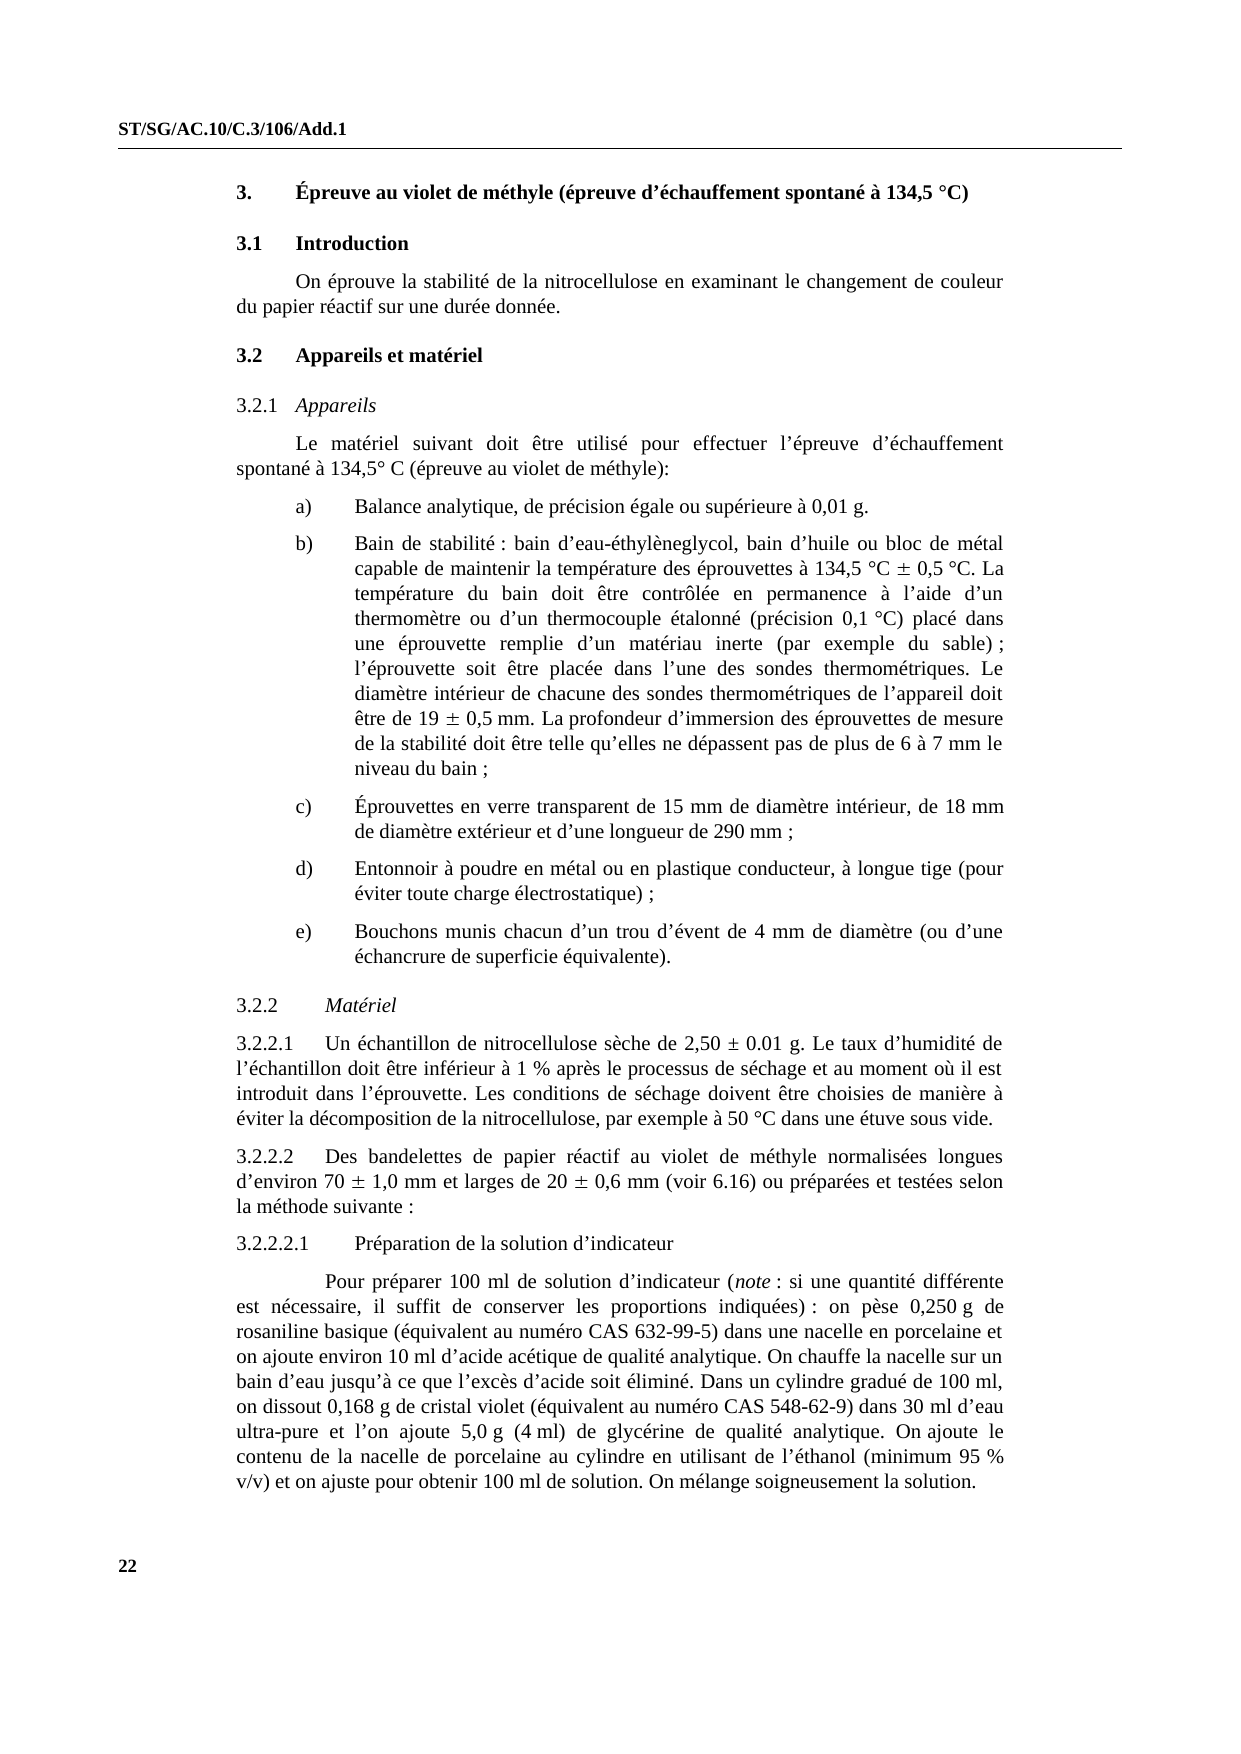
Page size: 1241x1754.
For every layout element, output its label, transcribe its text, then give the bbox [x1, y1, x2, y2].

text 3. Épreuve au violet de méthyle (épreuve d’échauffement spontané à 134,5 °C) [236, 177, 1004, 205]
text Pour préparer 100 ml de solution d’indicateur (note : si une quantité différente est nécessaire, il suffit de conserver les proportions indiquées) : on pèse 0,250 g de rosaniline basique (équivalent au numéro CAS 632-99-5) dans une nacelle en porcelaine et on ajoute environ 10 ml d’acide acétique de qualité analytique. On chauffe la nacelle sur un bain d’eau jusqu’à ce que l’excès d’acide soit éliminé. Dans un cylindre gradué de 100 ml, on dissout 0,168 g de cristal violet (équivalent au numéro CAS 548-62-9) dans 30 ml d’eau ultra-pure et l’on ajoute 5,0 g (4 ml) de glycérine de qualité analytique. On ajoute le contenu de la nacelle de porcelaine au cylindre en utilisant de l’éthanol (minimum 95 % v/v) et on ajuste pour obtenir 100 ml de solution. On mélange soigneusement la solution. [236, 1268, 1004, 1493]
text 3.2.2.2 Des bandelettes de papier réactif au violet de méthyle normalisées longues d’environ 70 1,0 mm et larges de 20 0,6 mm (voir 6.16) ou préparées et testées selon la méthode suivante : [236, 1143, 1004, 1218]
text b) Bain de stabilité : bain d’eau-éthylèneglycol, bain d’huile ou bloc de métal capable de maintenir la température des éprouvettes à 134,5 °C 0,5 °C. La température du bain doit être contrôlée en permanence à l’aide d’un thermomètre ou d’un thermocouple étalonné (précision 0,1 °C) placé dans une éprouvette remplie d’un matériau inerte (par exemple du sable) ; l’éprouvette soit être placée dans l’une des sondes thermométriques. Le diamètre intérieur de chacune des sondes thermométriques de l’appareil doit être de 19 0,5 mm. La profondeur d’immersion des éprouvettes de mesure de la stabilité doit être telle qu’elles ne dépassent pas de plus de 6 à 7 mm le niveau du bain ; [295, 530, 1004, 780]
text Le matériel suivant doit être utilisé pour effectuer l’épreuve d’échauffement spontané à 134,5° C (épreuve au violet de méthyle): [236, 430, 1004, 480]
text 3.2.2.2.1 Préparation de la solution d’indicateur [236, 1230, 1004, 1255]
text On éprouve la stabilité de la nitrocellulose en examinant le changement de couleur du papier réactif sur une durée donnée. [236, 268, 1004, 318]
text 3.2.1 Appareils [118, 393, 1004, 418]
text c) Éprouvettes en verre transparent de 15 mm de diamètre intérieur, de 18 mm de diamètre extérieur et d’une longueur de 290 mm ; [295, 793, 1004, 843]
text d) Entonnoir à poudre en métal ou en plastique conducteur, à longue tige (pour éviter toute charge électrostatique) ; [295, 855, 1004, 905]
text a) Balance analytique, de précision égale ou supérieure à 0,01 g. [295, 493, 1004, 518]
text 3.2.2 Matériel [118, 993, 1004, 1018]
text 3.2 Appareils et matériel [118, 343, 1004, 368]
text e) Bouchons munis chacun d’un trou d’évent de 4 mm de diamètre (ou d’une échancrure de superficie équivalente). [295, 918, 1004, 968]
text 3.1 Introduction [118, 230, 1004, 255]
text 3.2.2.1 Un échantillon de nitrocellulose sèche de 2,50 ± 0.01 g. Le taux d’humidité de l’échantillon doit être inférieur à 1 % après le processus de séchage et au moment où il est introduit dans l’éprouvette. Les conditions de séchage doivent être choisies de manière à éviter la décomposition de la nitrocellulose, par exemple à 50 °C dans une étuve sous vide. [236, 1030, 1004, 1130]
